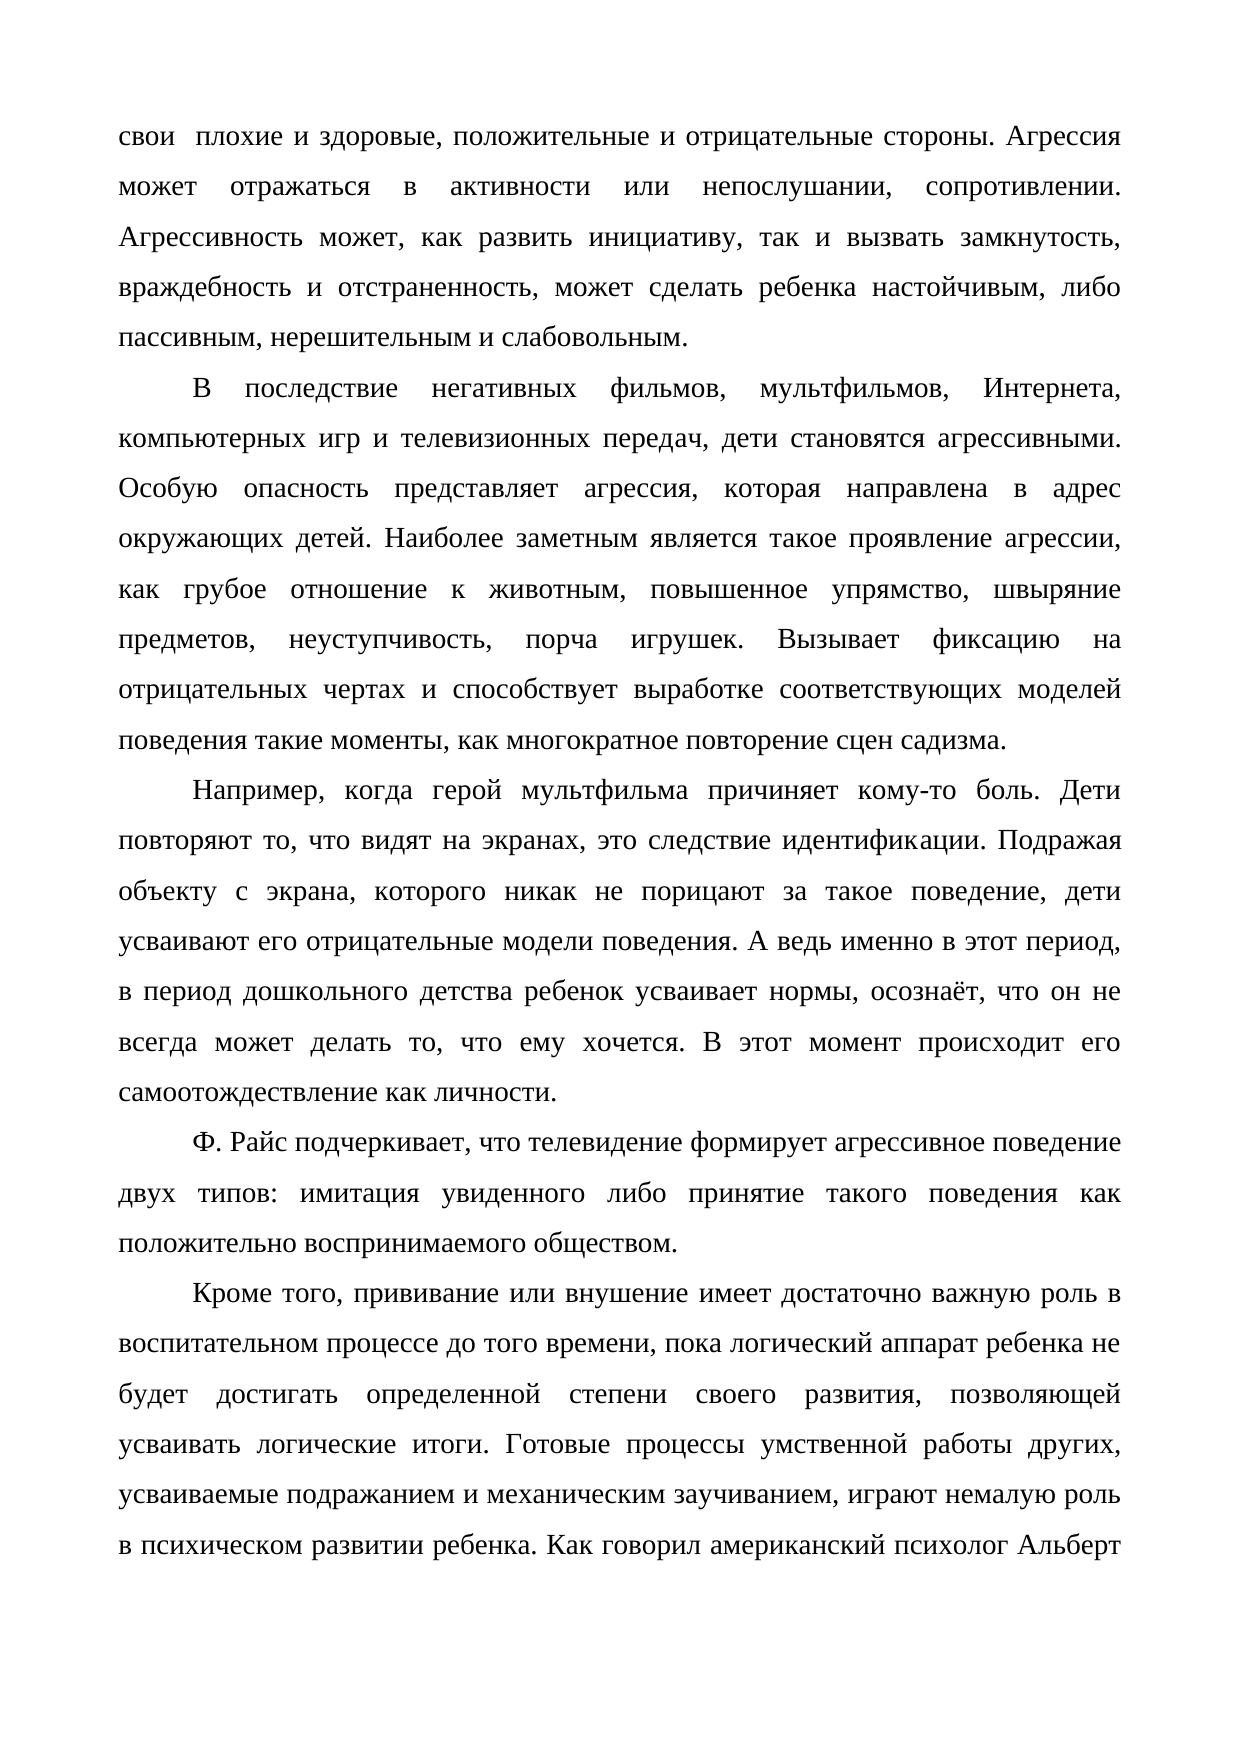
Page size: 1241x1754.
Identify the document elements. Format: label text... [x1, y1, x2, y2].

text В последствие негативных фильмов, мультфильмов, Интернета, компьютерных игр и телевизионных передaч, дети становятся агрессивными. Особую опасность представляет агрессия, которая направлена в адрес окружающих детей. Наиболее заметным является такое проявление агрессии, как грубое отношение к животным, повышенное упрямство, швыряние предметов, неуступчивость, порча игрушек. Вызывает фиксацию на отрицательных чертах и способствует выработке соответствующих моделей поведения такие моменты, как многократное повторение сцен садизма. [118, 370, 1122, 755]
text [118, 118, 1122, 353]
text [118, 1275, 1122, 1560]
text Например, когда герой мультфильма причиняет кому-то боль. Дети повторяют то, что видят на экранах, это следствие идентификaции. Подражая объекту с экрана, которого никак не порицают за такое поведение, дети усваивают его отрицательные модели поведения. А ведь именно в этот период, в период дошкольного детства ребенок усваивает нормы, осознаёт, что он не всегда может делать то, что ему хочется. В этот момент происходит его самоотождествление как личности. [118, 772, 1122, 1108]
text Ф. Райс подчеркивает, что телевидение формирует агрессивное поведение двух типов: имитация увиденного либо принятие такого поведения как положительно воспринимаемого обществом. [118, 1124, 1122, 1258]
